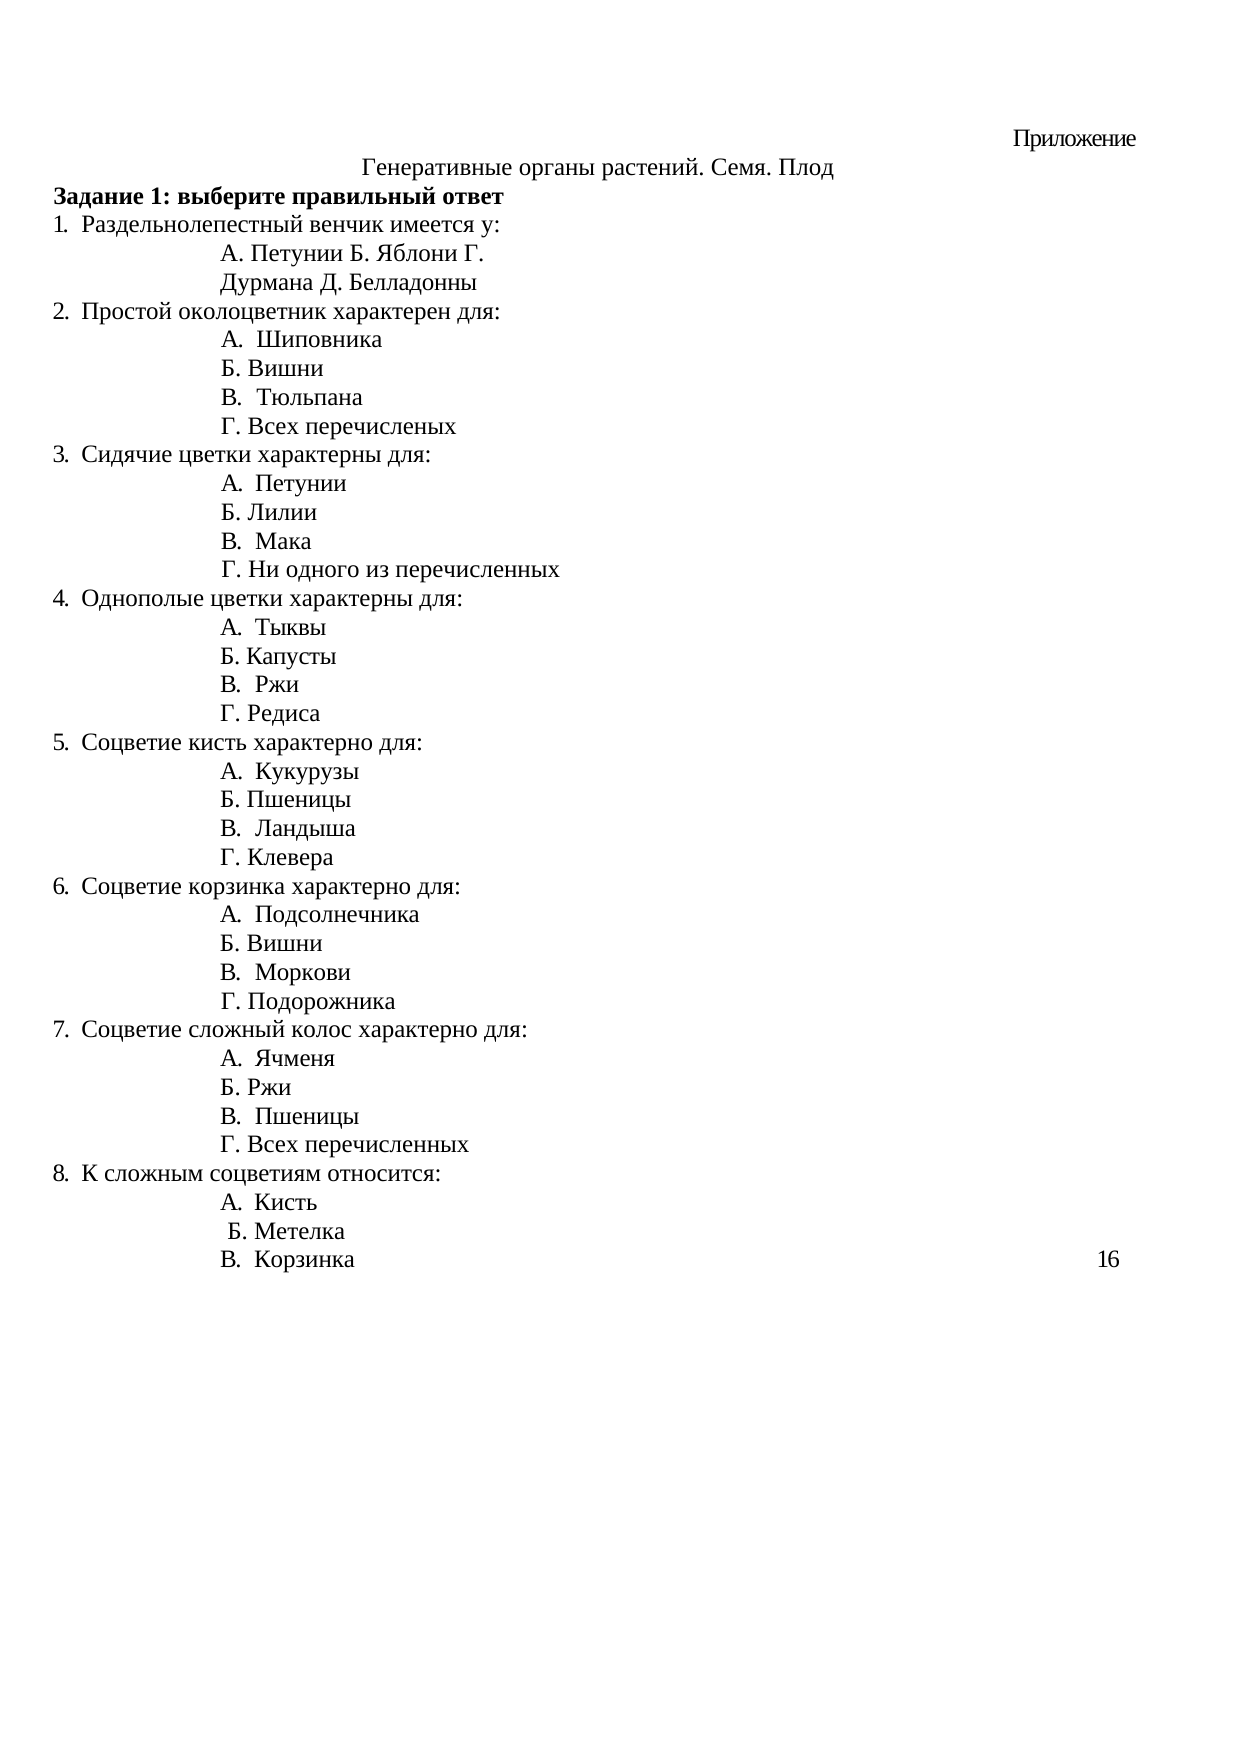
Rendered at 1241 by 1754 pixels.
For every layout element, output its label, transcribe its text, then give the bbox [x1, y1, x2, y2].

text A. Кисть [220, 1187, 1138, 1216]
text 5. Соцветие кисть характерно для: [52, 727, 1138, 756]
text Задание 1: выберите правильный ответ [53, 181, 1138, 209]
text 1. Раздельнолепестный венчик имеется у: [52, 209, 1138, 238]
text Г. Подорожника [221, 986, 1138, 1014]
text Генеративные органы растений. Семя. Плод [254, 152, 935, 181]
text 8. К сложным соцветиям относится: [52, 1158, 1138, 1187]
text 6. Соцветие корзинка характерно для: [52, 871, 1138, 899]
text B. Ржи Г. Редиса [220, 669, 382, 727]
text А. Петунии Б. Яблони Г. Дурмана Д. Белладонны [220, 238, 490, 296]
text A. Подсолнечника Б. Вишни [219, 899, 490, 957]
text A. Тыквы Б. Капусты [220, 612, 382, 669]
text B. Тюльпана [221, 382, 1138, 411]
text Б. Метелка [227, 1216, 1138, 1244]
text Г. Ни одного из перечисленных [221, 554, 1138, 583]
text A. Петунии Б. Лилии [221, 468, 382, 526]
text 2. Простой околоцветник характерен для: [52, 296, 1138, 324]
text B. Пшеницы [220, 1101, 1138, 1129]
text Г. Всех перечисленых [221, 411, 1138, 439]
text A. Шиповника Б. Вишни [221, 324, 490, 382]
text 3. Сидячие цветки характерны для: [52, 439, 1138, 468]
text B. Мака [221, 526, 1138, 554]
text 4. Однополые цветки характерны для: [52, 583, 1138, 612]
text B. Корзинка 16 [220, 1244, 1138, 1273]
text B. Ландыша Г. Клевера [220, 813, 382, 871]
text Приложение [52, 123, 1138, 152]
text A. Кукурузы Б. Пшеницы [220, 756, 382, 813]
text 7. Соцветие сложный колос характерно для: [52, 1014, 1138, 1043]
text A. Ячменя Б. Ржи [220, 1043, 382, 1101]
text B. Моркови [219, 957, 1138, 986]
text Г. Всех перечисленных [220, 1129, 1138, 1158]
